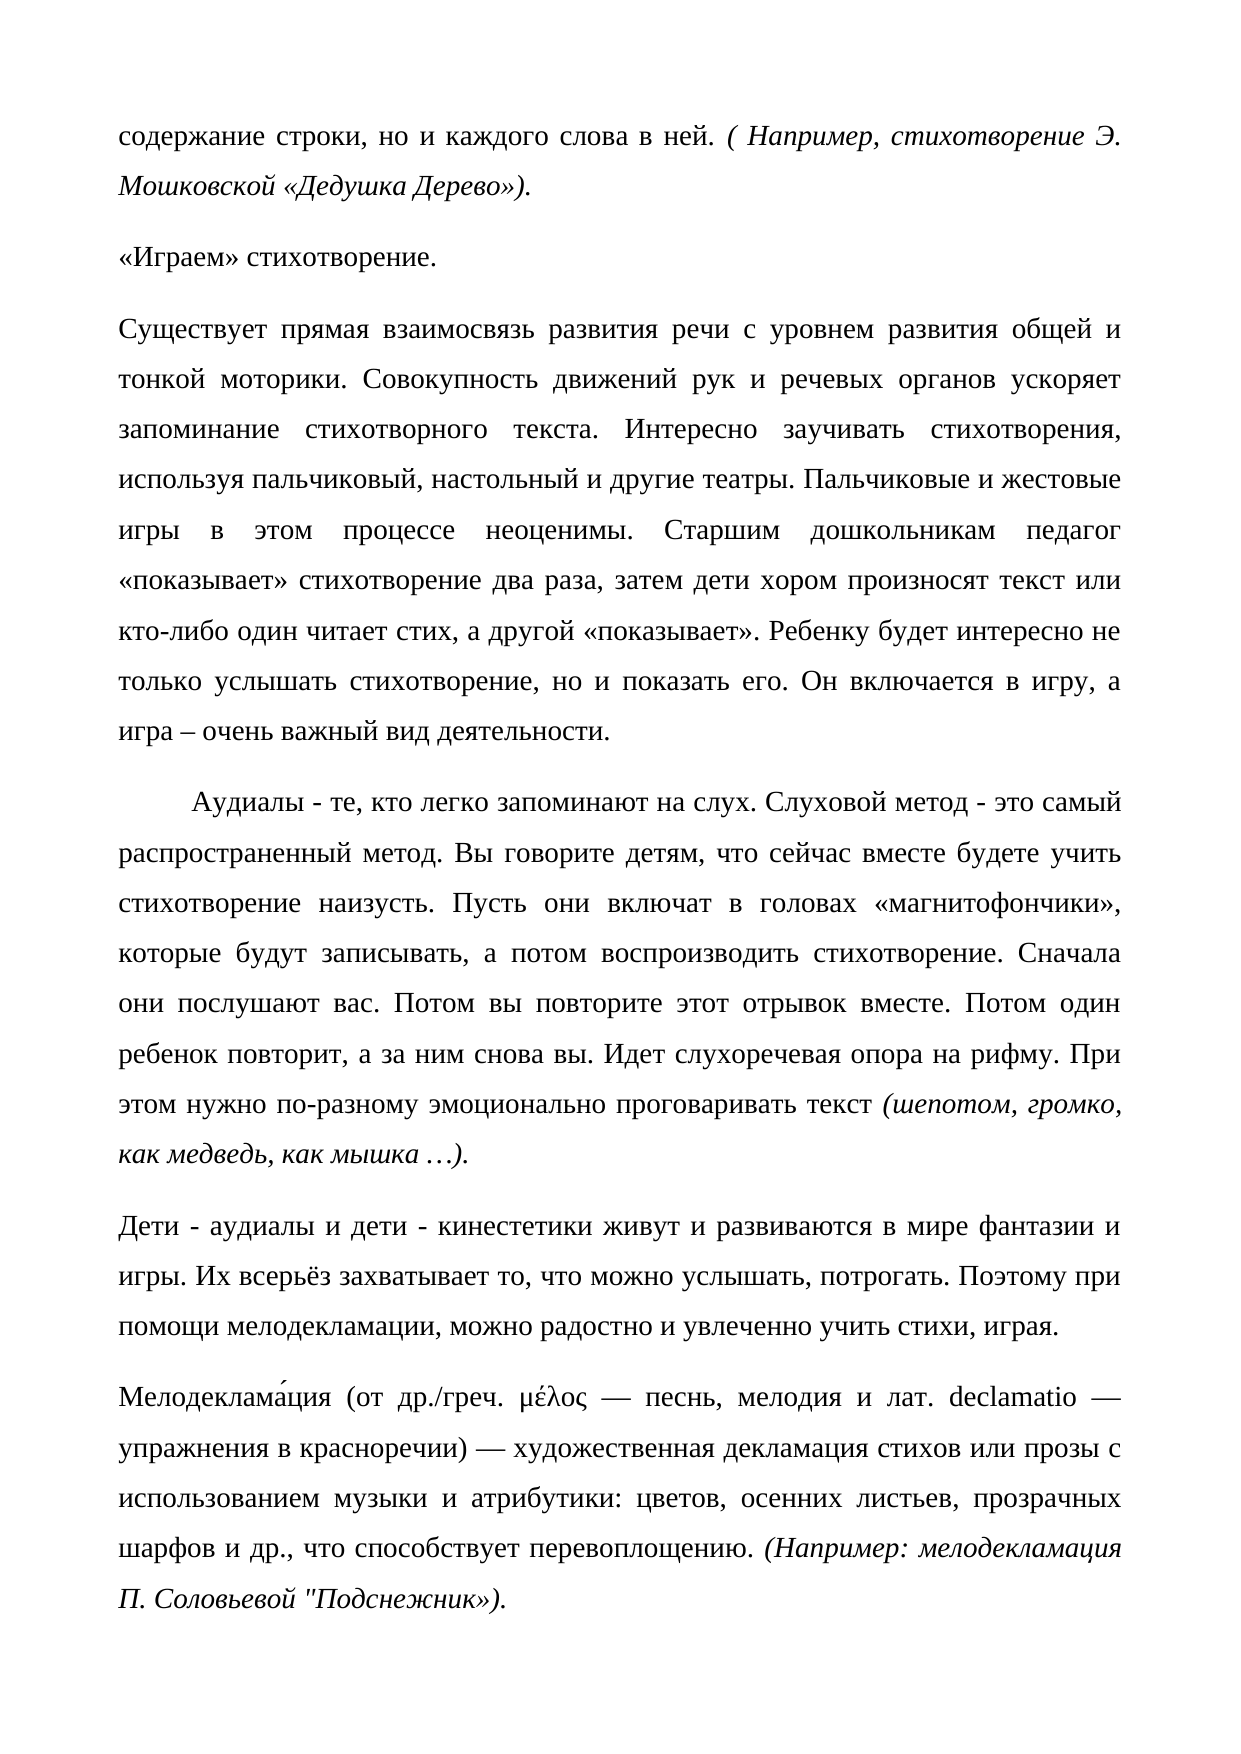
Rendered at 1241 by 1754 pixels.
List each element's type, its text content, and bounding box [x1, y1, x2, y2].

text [118, 118, 1122, 202]
text Мелодеклама́ция (от др./греч. μέλος — песнь, мелодия и лат. declamatio — упражнения в красноречии) — художественная декламация стихов или прозы с использованием музыки и атрибутики: цветов, осенних листьев, прозрачных шарфов и др., что способствует перевоплощению. (Например: мелодекламация П. Соловьевой "Подснежник»). [118, 1379, 1122, 1614]
text Аудиалы - те, кто легко запоминают на слух. Слуховой метод - это самый распространенный метод. Вы говорите детям, что сейчас вместе будете учить стихотворение наизусть. Пусть они включат в головах «магнитофончики», которые будут записывать, а потом воспроизводить стихотворение. Сначала они послушают вас. Потом вы повторите этот отрывок вместе. Потом один ребенок повторит, а за ним снова вы. Идет слухоречевая опора на рифму. При этом нужно по-разному эмоционально проговаривать текст (шепотом, громко, как медведь, как мышка …). [118, 784, 1122, 1170]
text Дети - аудиалы и дети - кинестетики живут и развиваются в мире фантазии и игры. Их всерьёз захватывает то, что можно услышать, потрогать. Поэтому при помощи мелодекламации, можно радостно и увлеченно учить стихи, играя. [118, 1208, 1122, 1342]
text Существует прямая взаимосвязь развития речи с уровнем развития общей и тонкой моторики. Совокупность движений рук и речевых органов ускоряет запоминание стихотворного текста. Интересно заучивать стихотворения, используя пальчиковый, настольный и другие театры. Пальчиковые и жестовые игры в этом процессе неоценимы. Старшим дошкольникам педагог «показывает» стихотворение два раза, затем дети хором произносят текст или кто-либо один читает стих, а другой «показывает». Ребенку будет интересно не только услышать стихотворение, но и показать его. Он включается в игру, а игра – очень важный вид деятельности. [118, 311, 1122, 747]
text «Играем» стихотворение. [118, 239, 1122, 273]
